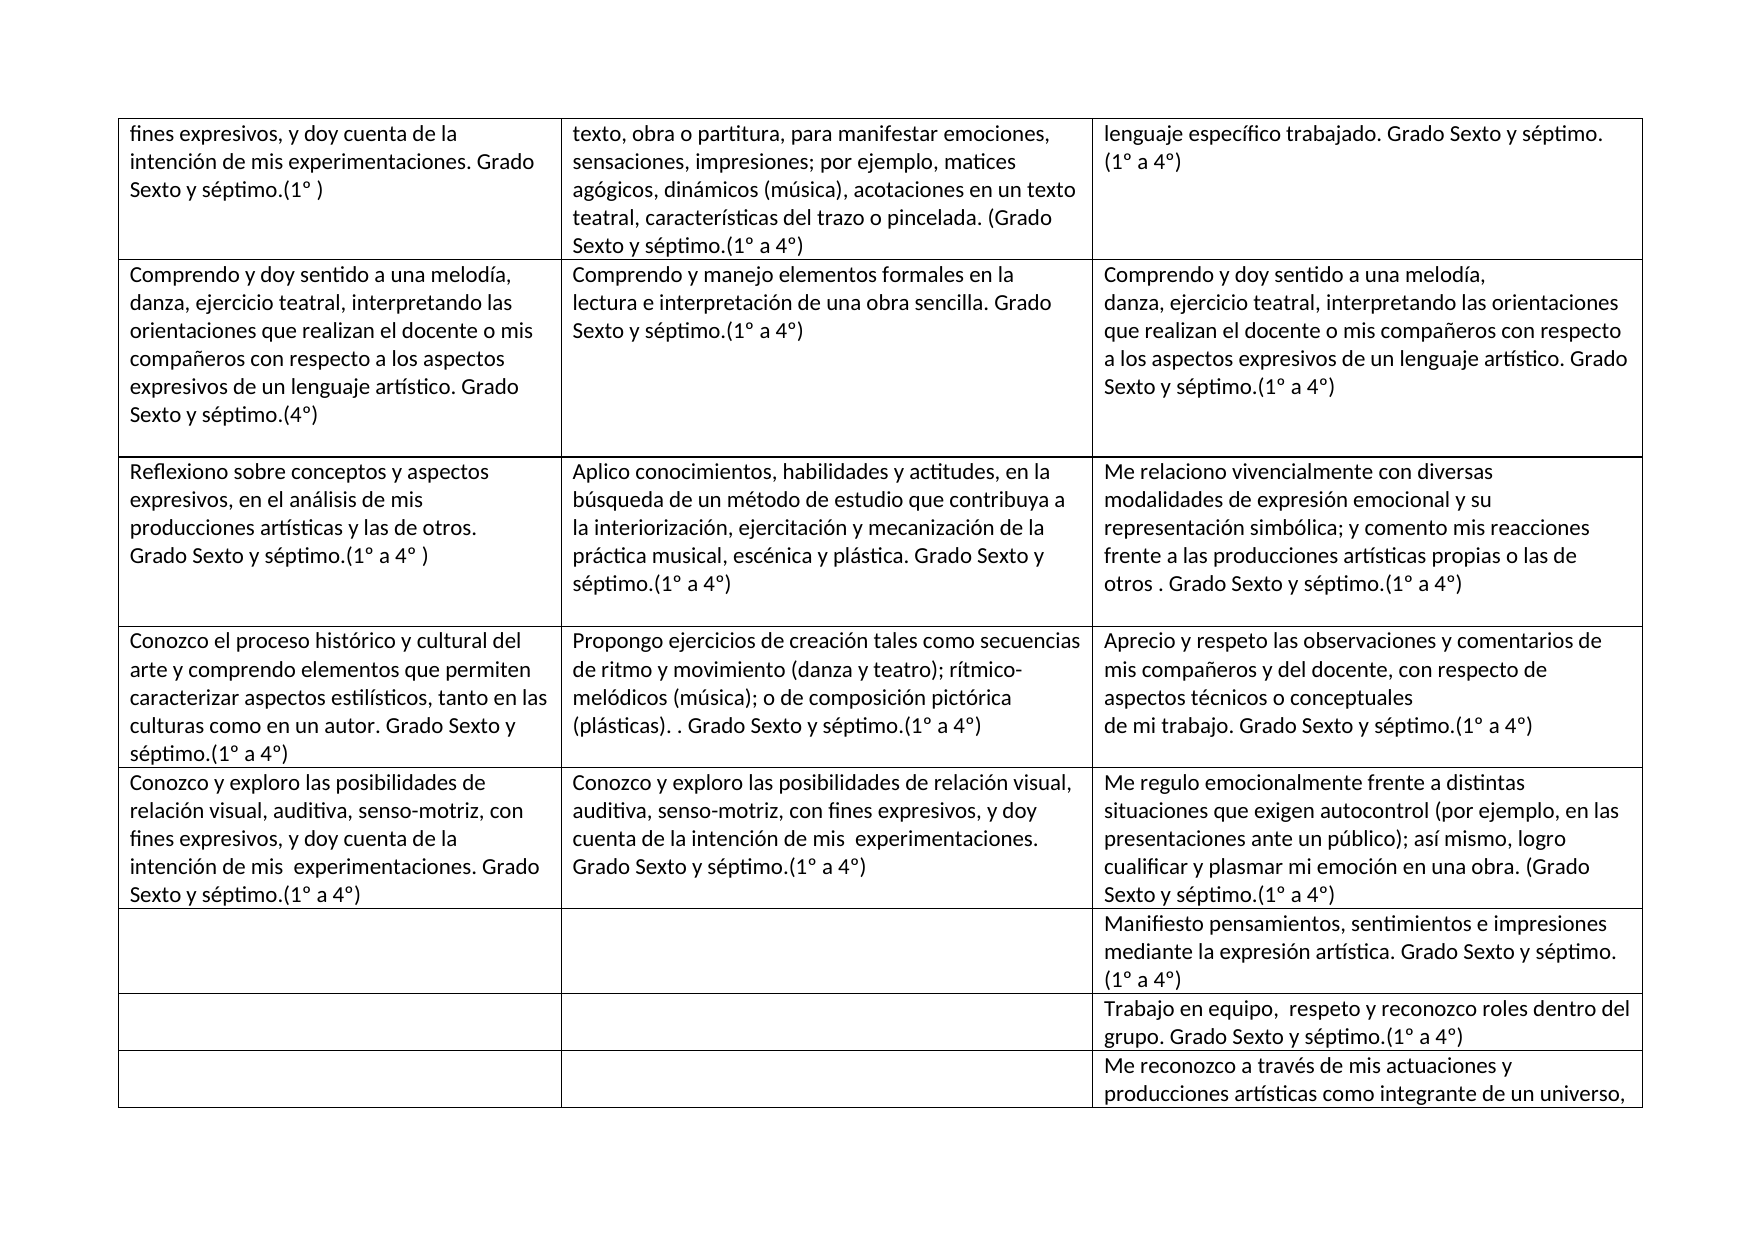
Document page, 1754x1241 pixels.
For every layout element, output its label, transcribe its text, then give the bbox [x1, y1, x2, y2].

table_cell [562, 994, 1092, 1050]
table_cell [1093, 1051, 1642, 1107]
table_cell [119, 1051, 561, 1107]
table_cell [562, 119, 1092, 259]
table_cell Conozco y exploro las posibilidades de relación visual, auditiva, senso-motriz, con fines expresivos, y doy cuenta de la intención de mis experimentaciones. Grado Sexto y séptimo.(1º a 4º) [119, 768, 561, 908]
table_cell Me relaciono vivencialmente con diversas modalidades de expresión emocional y su representación simbólica; y comento mis reacciones frente a las producciones artísticas propias o las de otros . Grado Sexto y séptimo.(1º a 4º) [1093, 458, 1642, 626]
table_cell Propongo ejercicios de creación tales como secuencias de ritmo y movimiento (danza y teatro); rítmico-melódicos (música); o de composición pictórica (plásticas). . Grado Sexto y séptimo.(1º a 4º) [562, 627, 1092, 767]
table_cell [562, 909, 1092, 993]
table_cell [119, 119, 561, 259]
table_cell Trabajo en equipo, respeto y reconozco roles dentro del grupo. Grado Sexto y séptimo.(1º a 4º) [1093, 994, 1642, 1050]
table_cell Conozco el proceso histórico y cultural del arte y comprendo elementos que permiten caracterizar aspectos estilísticos, tanto en las culturas como en un autor. Grado Sexto y séptimo.(1º a 4º) [119, 627, 561, 767]
table_cell Comprendo y doy sentido a una melodía, danza, ejercicio teatral, interpretando las orientaciones que realizan el docente o mis compañeros con respecto a los aspectos expresivos de un lenguaje artístico. Grado Sexto y séptimo.(1º a 4º) [1093, 260, 1642, 456]
table_cell Aplico conocimientos, habilidades y actitudes, en la búsqueda de un método de estudio que contribuya a la interiorización, ejercitación y mecanización de la práctica musical, escénica y plástica. Grado Sexto y séptimo.(1º a 4º) [562, 458, 1092, 626]
table_cell Conozco y exploro las posibilidades de relación visual, auditiva, senso-motriz, con fines expresivos, y doy cuenta de la intención de mis experimentaciones. Grado Sexto y séptimo.(1º a 4º) [562, 768, 1092, 908]
table_cell [562, 1051, 1092, 1107]
table_cell Aprecio y respeto las observaciones y comentarios de mis compañeros y del docente, con respecto de aspectos técnicos o conceptuales de mi trabajo. Grado Sexto y séptimo.(1º a 4º) [1093, 627, 1642, 767]
table_cell [119, 909, 561, 993]
table_cell Comprendo y doy sentido a una melodía, danza, ejercicio teatral, interpretando las orientaciones que realizan el docente o mis compañeros con respecto a los aspectos expresivos de un lenguaje artístico. Grado Sexto y séptimo.(4º) [119, 260, 561, 456]
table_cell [1093, 119, 1642, 259]
table_cell Reflexiono sobre conceptos y aspectos expresivos, en el análisis de mis producciones artísticas y las de otros. Grado Sexto y séptimo.(1º a 4º ) [119, 458, 561, 626]
table_cell Me regulo emocionalmente frente a distintas situaciones que exigen autocontrol (por ejemplo, en las presentaciones ante un público); así mismo, logro cualificar y plasmar mi emoción en una obra. (Grado Sexto y séptimo.(1º a 4º) [1093, 768, 1642, 908]
table_cell [119, 994, 561, 1050]
table_cell Comprendo y manejo elementos formales en la lectura e interpretación de una obra sencilla. Grado Sexto y séptimo.(1º a 4º) [562, 260, 1092, 456]
table_cell Manifiesto pensamientos, sentimientos e impresiones mediante la expresión artística. Grado Sexto y séptimo.(1º a 4º) [1093, 909, 1642, 993]
